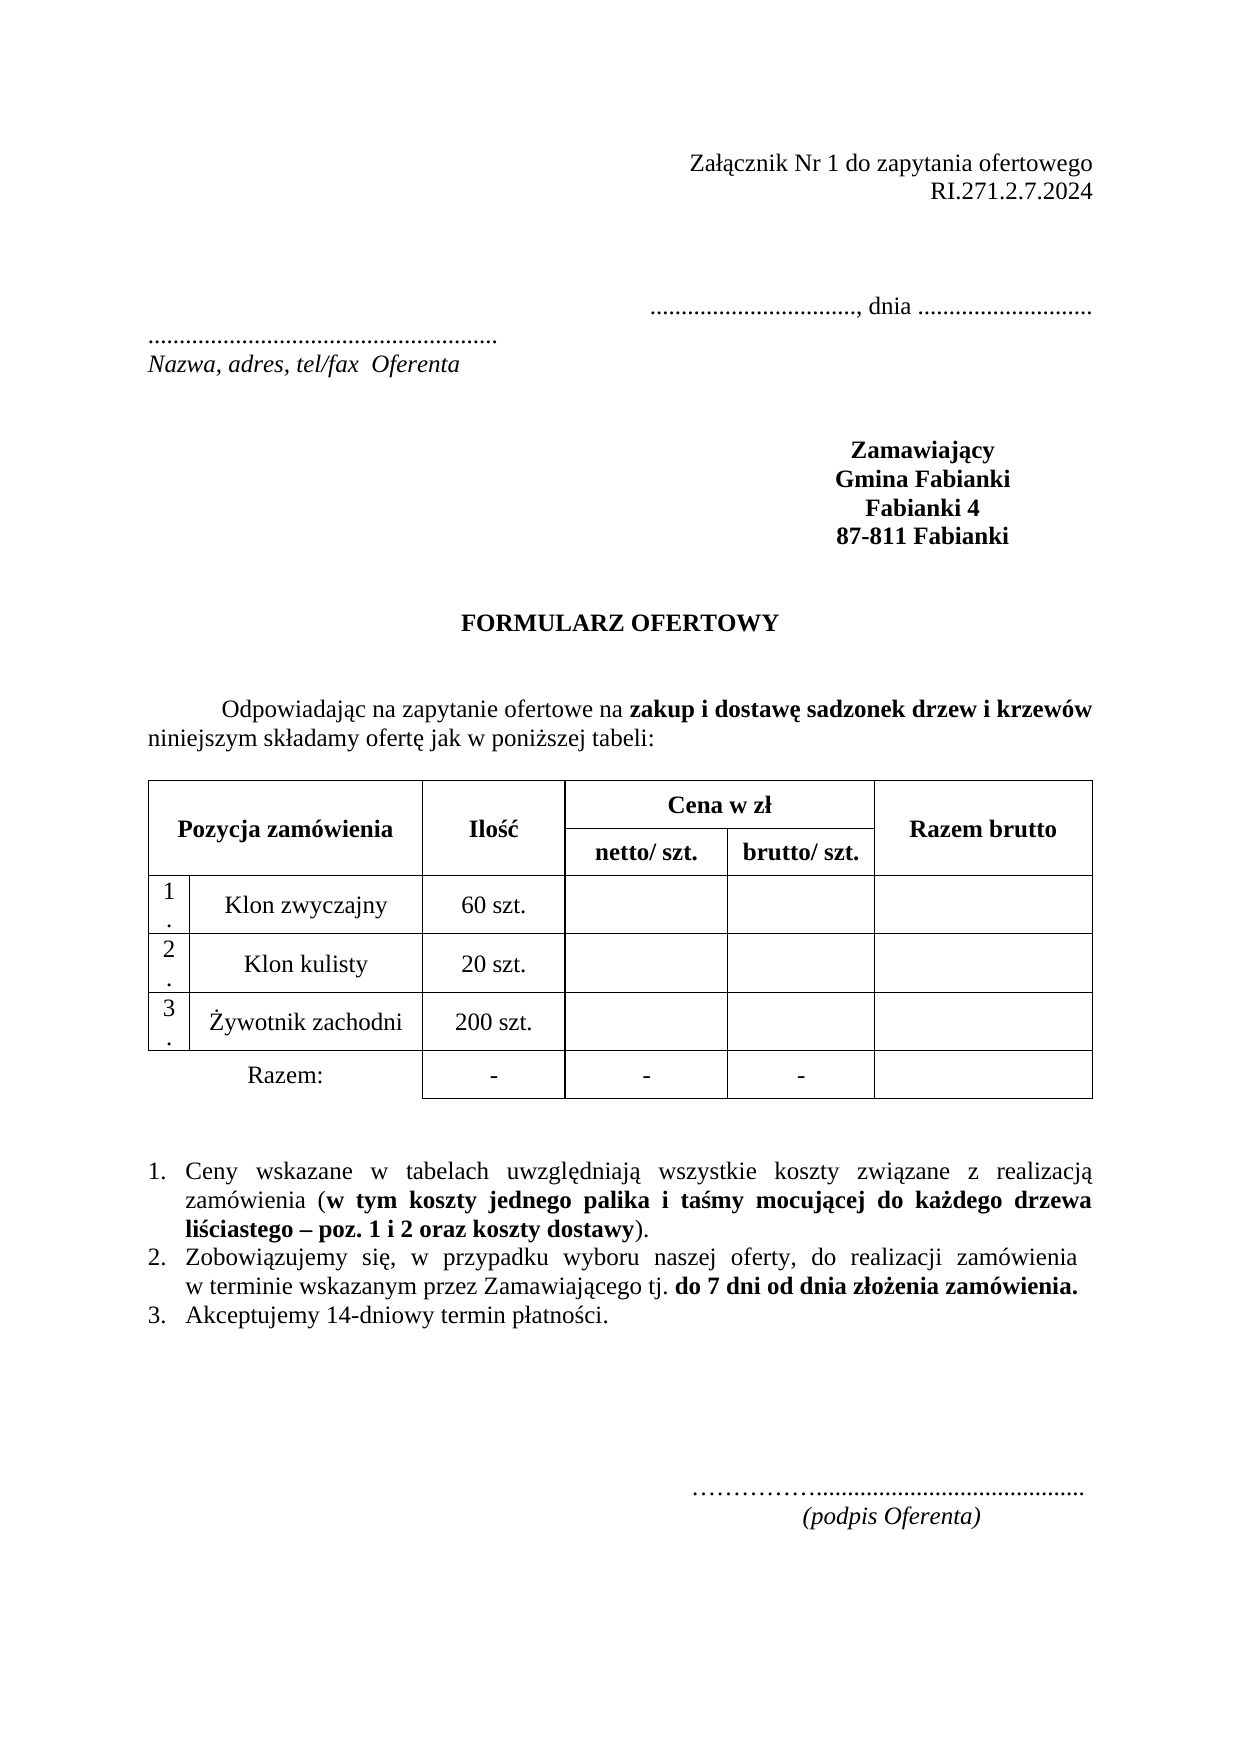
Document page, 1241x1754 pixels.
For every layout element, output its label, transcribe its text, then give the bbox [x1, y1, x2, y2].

table_cell - [423, 1051, 564, 1098]
text ……………........................................... [590, 1472, 1092, 1501]
table_header Pozycja zamówienia [149, 781, 422, 875]
table_cell [728, 876, 874, 933]
text (podpis Oferenta) [148, 1501, 1092, 1530]
text Nazwa, adres, tel/fax Oferenta [148, 349, 1092, 378]
table_cell 2. [149, 934, 189, 992]
table_cell 3. [149, 993, 189, 1050]
table_cell [875, 934, 1092, 992]
table_cell Razem: [148, 1051, 422, 1098]
text Zamawiający Gmina Fabianki Fabianki 4 87-811 Fabianki [811, 435, 1034, 550]
text ........................................................ [148, 320, 1092, 349]
table_header Ilość [423, 781, 564, 875]
list Akceptujemy 14-dniowy termin płatności. [148, 1300, 1092, 1329]
table_cell [566, 934, 727, 992]
text Odpowiadając na zapytanie ofertowe na zakup i dostawę sadzonek drzew i krzewów niniejszym składamy ofertę jak w poniższej tabeli: [148, 694, 1092, 751]
table_header Razem brutto [875, 781, 1092, 875]
text FORMULARZ OFERTOWY [148, 608, 1092, 636]
list Zobowiązujemy się, w przypadku wyboru naszej oferty, do realizacji zamówienia w terminie wskazanym przez Zamawiającego tj. do 7 dni od dnia złożenia zamówienia. [148, 1242, 1092, 1300]
table_cell Klon kulisty [190, 934, 422, 992]
text ................................., dnia ............................ [148, 291, 1092, 320]
table_cell - [566, 1051, 727, 1098]
table_cell [728, 934, 874, 992]
table_cell [566, 876, 727, 933]
table_header Cena w zł [566, 781, 874, 827]
text RI.271.2.7.2024 [148, 176, 1092, 205]
table_cell [875, 1051, 1092, 1098]
table_cell [875, 876, 1092, 933]
table_cell Żywotnik zachodni [190, 993, 422, 1050]
table_cell 20 szt. [423, 934, 564, 992]
table_cell [875, 993, 1092, 1050]
table_cell brutto/ szt. [728, 829, 874, 875]
table_cell 200 szt. [423, 993, 564, 1050]
list Ceny wskazane w tabelach uwzględniają wszystkie koszty związane z realizacją zamówienia (w tym koszty jednego palika i taśmy mocującej do każdego drzewa liściastego – poz. 1 i 2 oraz koszty dostawy). [148, 1156, 1092, 1242]
table_cell [566, 993, 727, 1050]
table_cell [728, 993, 874, 1050]
text Załącznik Nr 1 do zapytania ofertowego [148, 148, 1092, 176]
table_cell 1. [149, 876, 189, 933]
table_cell 60 szt. [423, 876, 564, 933]
table_cell - [728, 1051, 874, 1098]
table_cell Klon zwyczajny [190, 876, 422, 933]
table_cell netto/ szt. [566, 829, 727, 875]
